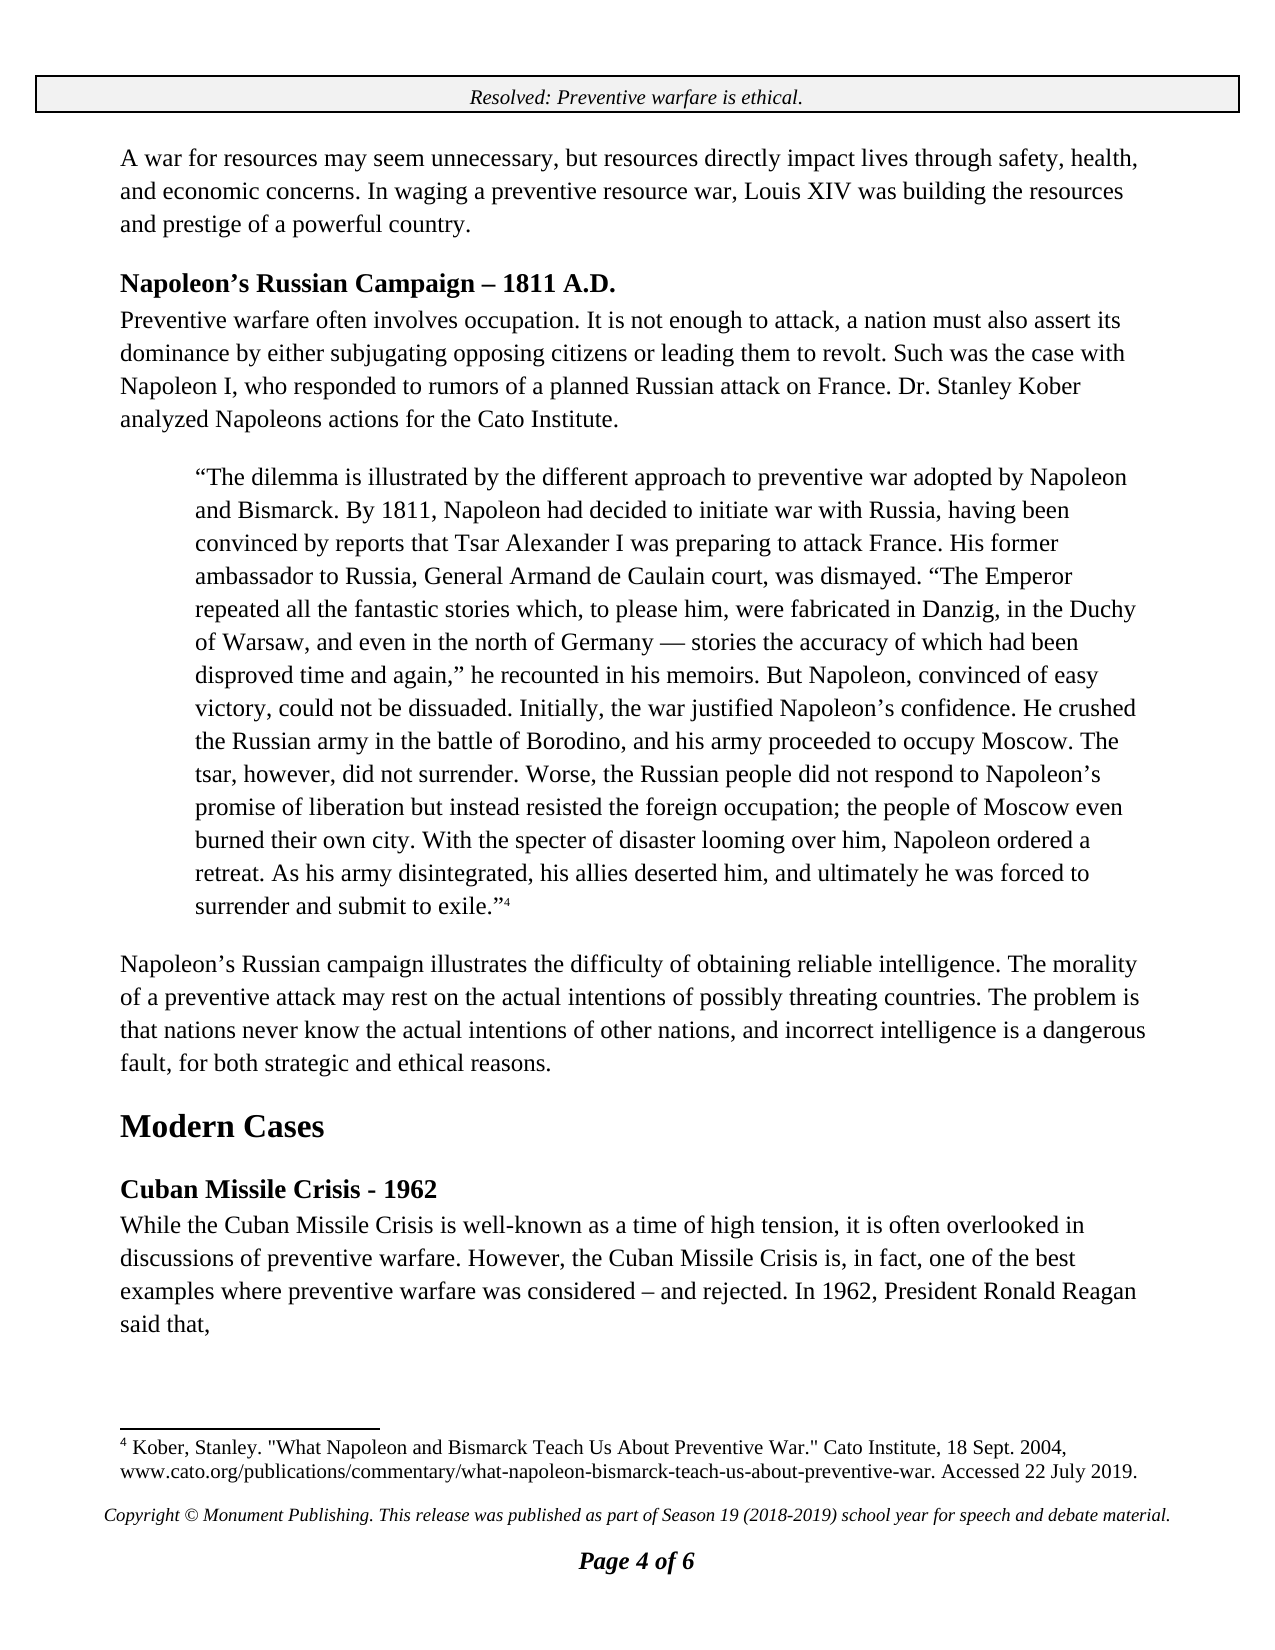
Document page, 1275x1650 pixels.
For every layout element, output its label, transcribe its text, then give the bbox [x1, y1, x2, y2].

text Napoleon’s Russian campaign illustrates the difficulty of obtaining reliable intelligence. The morality of a preventive attack may rest on the actual intentions of possibly threating countries. The problem is that nations never know the actual intentions of other nations, and incorrect intelligence is a dangerous fault, for both strategic and ethical reasons. [120, 949, 1155, 1077]
text A war for resources may seem unnecessary, but resources directly impact lives through safety, health, and economic concerns. In waging a preventive resource war, Louis XIV was building the resources and prestige of a powerful country. [120, 143, 1155, 238]
subtitle Modern Cases [120, 1106, 1155, 1144]
text While the Cuban Missile Crisis is well-known as a time of high tension, it is often overlooked in discussions of preventive warfare. However, the Cuban Missile Crisis is, in fact, one of the best examples where preventive warfare was considered – and rejected. In 1962, President Ronald Reagan said that, [120, 1210, 1155, 1338]
text “The dilemma is illustrated by the different approach to preventive war adopted by Napoleon and Bismarck. By 1811, Napoleon had decided to initiate war with Russia, having been convinced by reports that Tsar Alexander I was preparing to attack France. His former ambassador to Russia, General Armand de Caulain court, was dismayed. “The Emperor repeated all the fantastic stories which, to please him, were fabricated in Danzig, in the Duchy of Warsaw, and even in the north of Germany — stories the accuracy of which had been disproved time and again,” he recounted in his memoirs. But Napoleon, convinced of easy victory, could not be dissuaded. Initially, the war justified Napoleon’s confidence. He crushed the Russian army in the battle of Borodino, and his army proceeded to occupy Moscow. The tsar, however, did not surrender. Worse, the Russian people did not respond to Napoleon’s promise of liberation but instead resisted the foreign occupation; the people of Moscow even burned their own city. With the specter of disaster looming over him, Napoleon ordered a retreat. As his army disintegrated, his allies deserted him, and ultimately he was forced to surrender and submit to exile.” [195, 462, 1155, 920]
text Preventive warfare often involves occupation. It is not enough to attack, a nation must also assert its dominance by either subjugating opposing citizens or leading them to revolt. Such was the case with Napoleon I, who responded to rumors of a planned Russian attack on France. Dr. Stanley Kober analyzed Napoleons actions for the Cato Institute. [120, 305, 1155, 432]
subtitle Napoleon’s Russian Campaign – 1811 A.D. [120, 267, 1155, 298]
subtitle Cuban Missile Crisis - 1962 [120, 1173, 1155, 1204]
